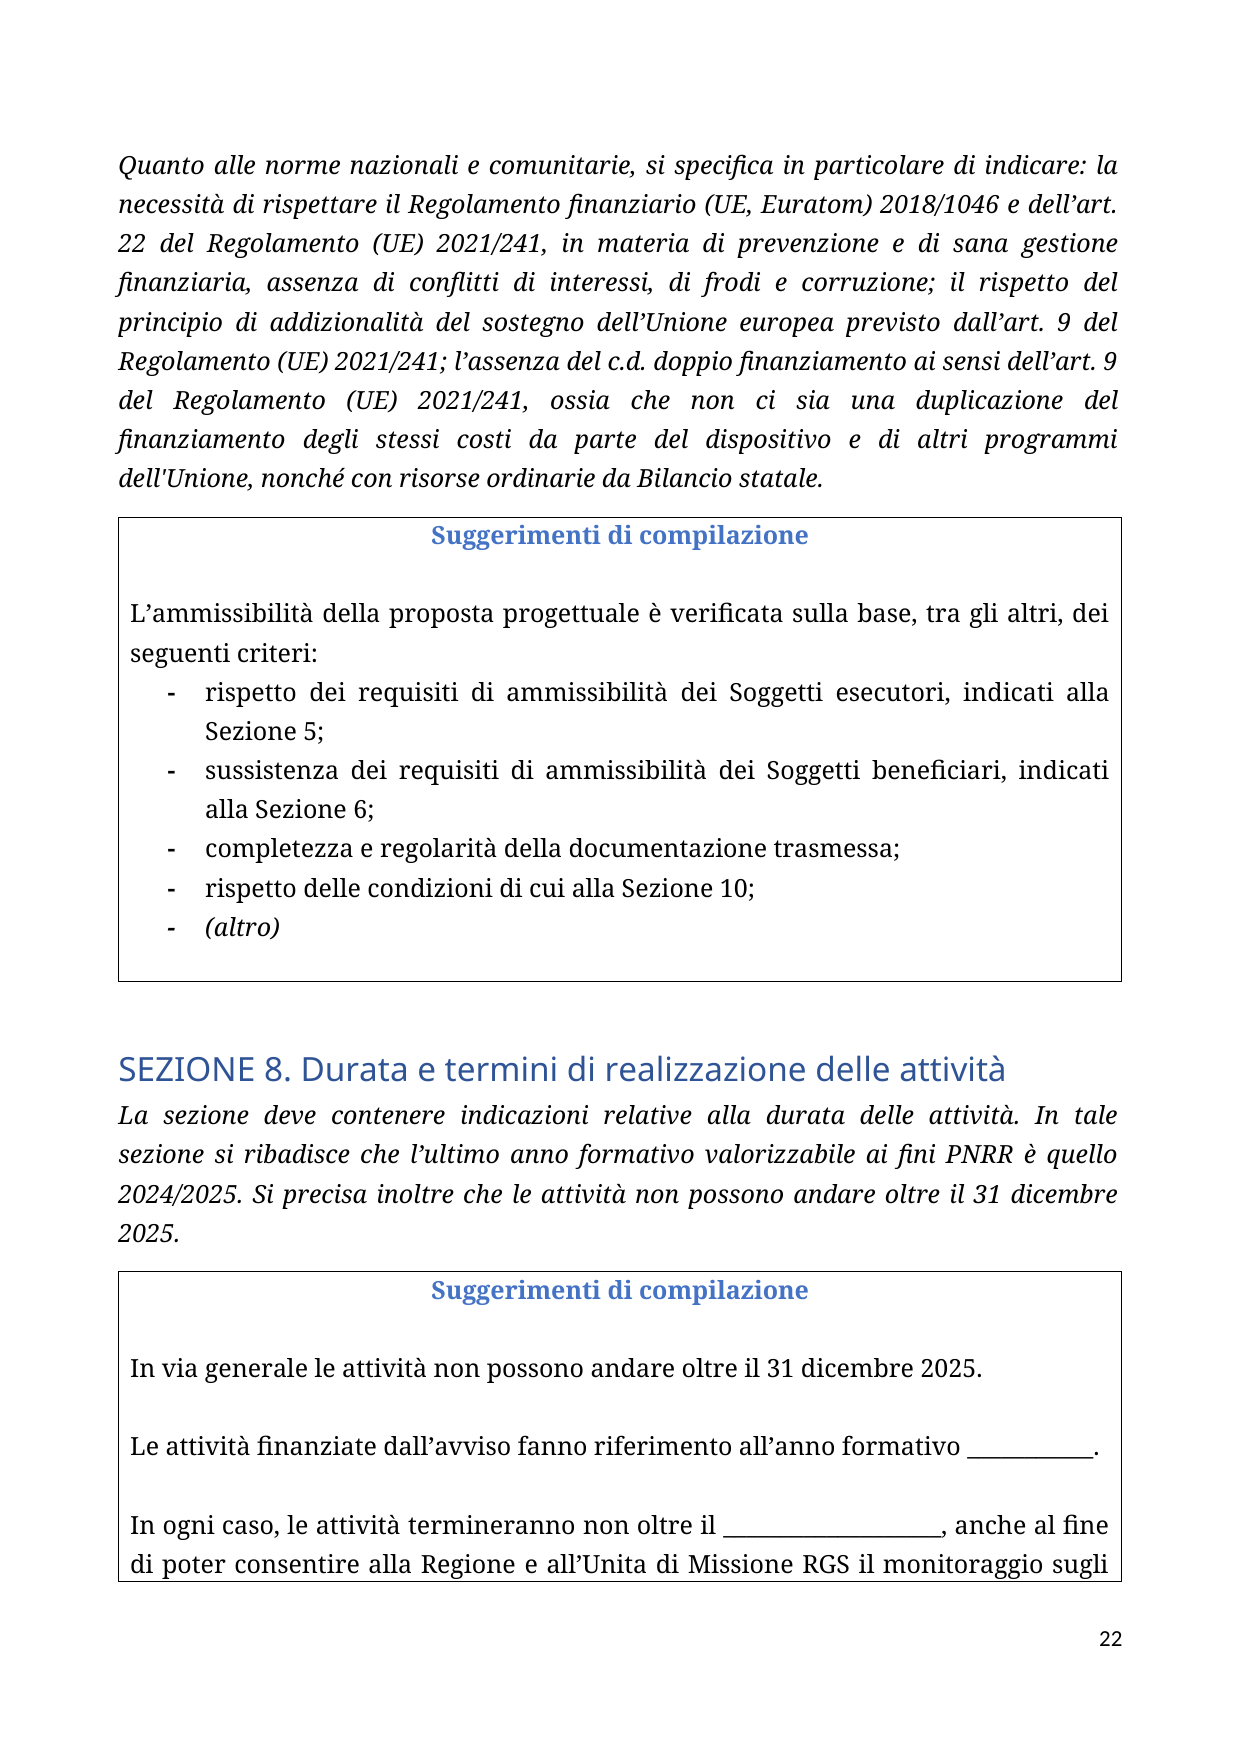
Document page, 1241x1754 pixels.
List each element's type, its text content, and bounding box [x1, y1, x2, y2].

text La sezione deve contenere indicazioni relative alla durata delle attività. In tale sezione si ribadisce che l’ultimo anno formativo valorizzabile ai fini PNRR è quello 2024/2025. Si precisa inoltre che le attività non possono andare oltre il 31 dicembre 2025. [118, 1098, 1122, 1249]
text Quanto alle norme nazionali e comunitarie, si specifica in particolare di indicare: la necessità di rispettare il Regolamento finanziario (UE, Euratom) 2018/1046 e dell’art. 22 del Regolamento (UE) 2021/241, in materia di prevenzione e di sana gestione finanziaria, assenza di conflitti di interessi, di frodi e corruzione; il rispetto del principio di addizionalità del sostegno dell’Unione europea previsto dall’art. 9 del Regolamento (UE) 2021/241; l’assenza del c.d. doppio finanziamento ai sensi dell’art. 9 del Regolamento (UE) 2021/241, ossia che non ci sia una duplicazione del finanziamento degli stessi costi da parte del dispositivo e di altri programmi dell'Unione, nonché con risorse ordinarie da Bilancio statale. [118, 148, 1122, 495]
subtitle SEZIONE 8. Durata e termini di realizzazione delle attività [118, 1046, 1122, 1091]
table_header Suggerimenti di compilazione L’ammissibilità della proposta progettuale è verificata sulla base, tra gli altri, dei seguenti criteri: rispetto dei requisiti di ammissibilità dei Soggetti esecutori, indicati alla Sezione 5; sussistenza dei requisiti di ammissibilità dei Soggetti beneficiari, indicati alla Sezione 6; completezza e regolarità della documentazione trasmessa; rispetto delle condizioni di cui alla Sezione 10; (altro) [119, 518, 1121, 981]
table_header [119, 1272, 1121, 1581]
